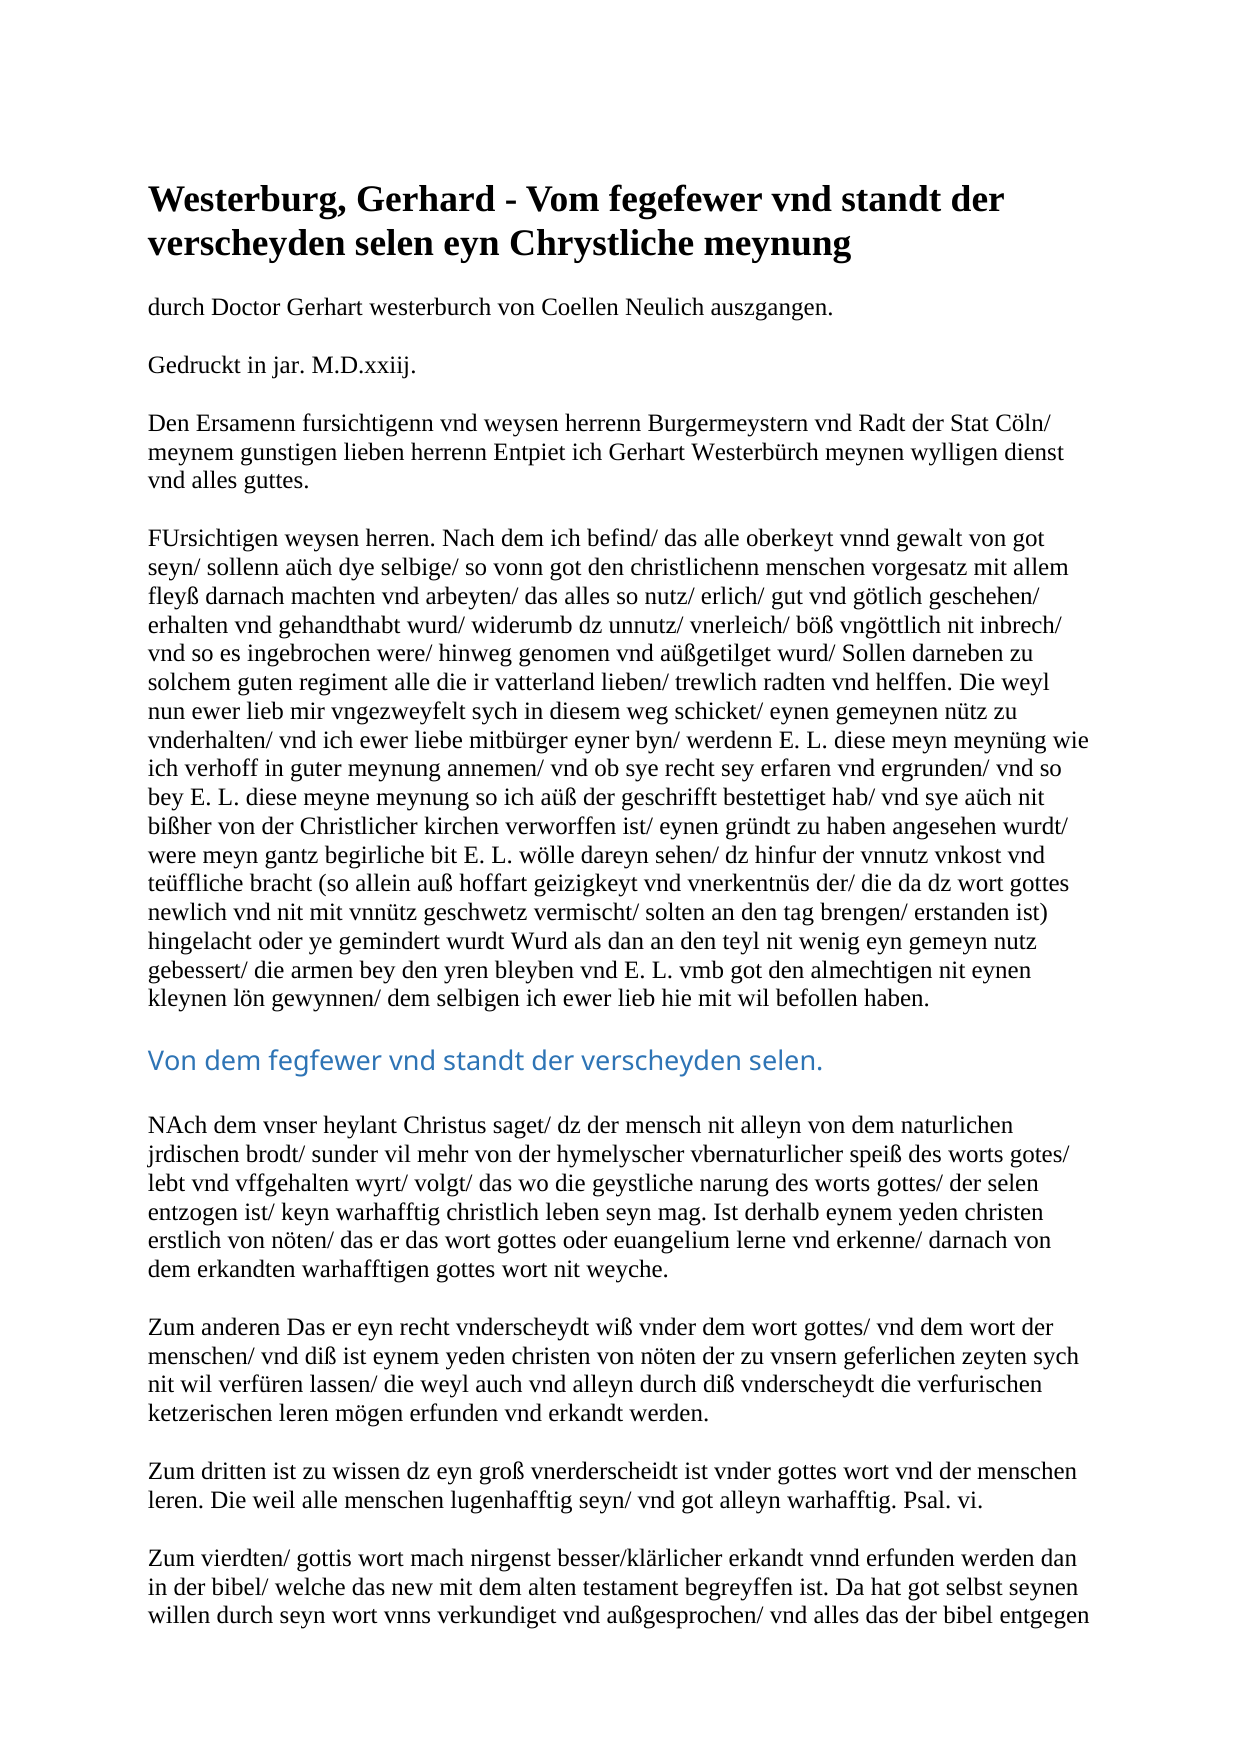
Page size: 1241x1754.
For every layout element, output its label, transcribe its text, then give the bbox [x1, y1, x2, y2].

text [148, 1543, 1093, 1629]
text NAch dem vnser heylant Christus saget/ dz der mensch nit alleyn von dem naturlichen jrdischen brodt/ sunder vil mehr von der hymelyscher vbernaturlicher speiß des worts gotes/ lebt vnd vffgehalten wyrt/ volgt/ das wo die geystliche narung des worts gottes/ der selen entzogen ist/ keyn warhafftig christlich leben seyn mag. Ist derhalb eynem yeden christen erstlich von nöten/ das er das wort gottes oder euangelium lerne vnd erkenne/ darnach von dem erkandten warhafftigen gottes wort nit weyche. [148, 1110, 1093, 1283]
text durch Doctor Gerhart westerburch von Coellen Neulich auszgangen. [148, 292, 1093, 321]
text Gedruckt in jar. M.D.xxiij. [148, 350, 1093, 379]
text FUrsichtigen weysen herren. Nach dem ich befind/ das alle oberkeyt vnnd gewalt von got seyn/ sollenn aüch dye selbige/ so vonn got den christlichenn menschen vorgesatz mit allem fleyß darnach machten vnd arbeyten/ das alles so nutz/ erlich/ gut vnd götlich geschehen/ erhalten vnd gehandthabt wurd/ widerumb dz unnutz/ vnerleich/ böß vngöttlich nit inbrech/ vnd so es ingebrochen were/ hinweg genomen vnd aüßgetilget wurd/ Sollen darneben zu solchem guten regiment alle die ir vatterland lieben/ trewlich radten vnd helffen. Die weyl nun ewer lieb mir vngezweyfelt sych in diesem weg schicket/ eynen gemeynen nütz zu vnderhalten/ vnd ich ewer liebe mitbürger eyner byn/ werdenn E. L. diese meyn meynüng wie ich verhoff in guter meynung annemen/ vnd ob sye recht sey erfaren vnd ergrunden/ vnd so bey E. L. diese meyne meynung so ich aüß der geschrifft bestettiget hab/ vnd sye aüch nit bißher von der Christlicher kirchen verworffen ist/ eynen gründt zu haben angesehen wurdt/ were meyn gantz begirliche bit E. L. wölle dareyn sehen/ dz hinfur der vnnutz vnkost vnd teüffliche bracht (so allein auß hoffart geizigkeyt vnd vnerkentnüs der/ die da dz wort gottes newlich vnd nit mit vnnütz geschwetz vermischt/ solten an den tag brengen/ erstanden ist) hingelacht oder ye gemindert wurdt Wurd als dan an den teyl nit wenig eyn gemeyn nutz gebessert/ die armen bey den yren bleyben vnd E. L. vmb got den almechtigen nit eynen kleynen lön gewynnen/ dem selbigen ich ewer lieb hie mit wil befollen haben. [148, 523, 1093, 1012]
subtitle Von dem fegfewer vnd standt der verscheyden selen. [148, 1041, 1093, 1078]
text Zum dritten ist zu wissen dz eyn groß vnerderscheidt ist vnder gottes wort vnd der menschen leren. Die weil alle menschen lugenhafftig seyn/ vnd got alleyn warhafftig. Psal. vi. [148, 1456, 1093, 1514]
text Zum anderen Das er eyn recht vnderscheydt wiß vnder dem wort gottes/ vnd dem wort der menschen/ vnd diß ist eynem yeden christen von nöten der zu vnsern geferlichen zeyten sych nit wil verfüren lassen/ die weyl auch vnd alleyn durch diß vnderscheydt die verfurischen ketzerischen leren mögen erfunden vnd erkandt werden. [148, 1312, 1093, 1427]
text Den Ersamenn fursichtigenn vnd weysen herrenn Burgermeystern vnd Radt der Stat Cöln/ meynem gunstigen lieben herrenn Entpiet ich Gerhart Westerbürch meynen wylligen dienst vnd alles guttes. [148, 408, 1093, 494]
subtitle Westerburg, Gerhard - Vom fegefewer vnd standt der verscheyden selen eyn Chrystliche meynung [148, 177, 1093, 263]
